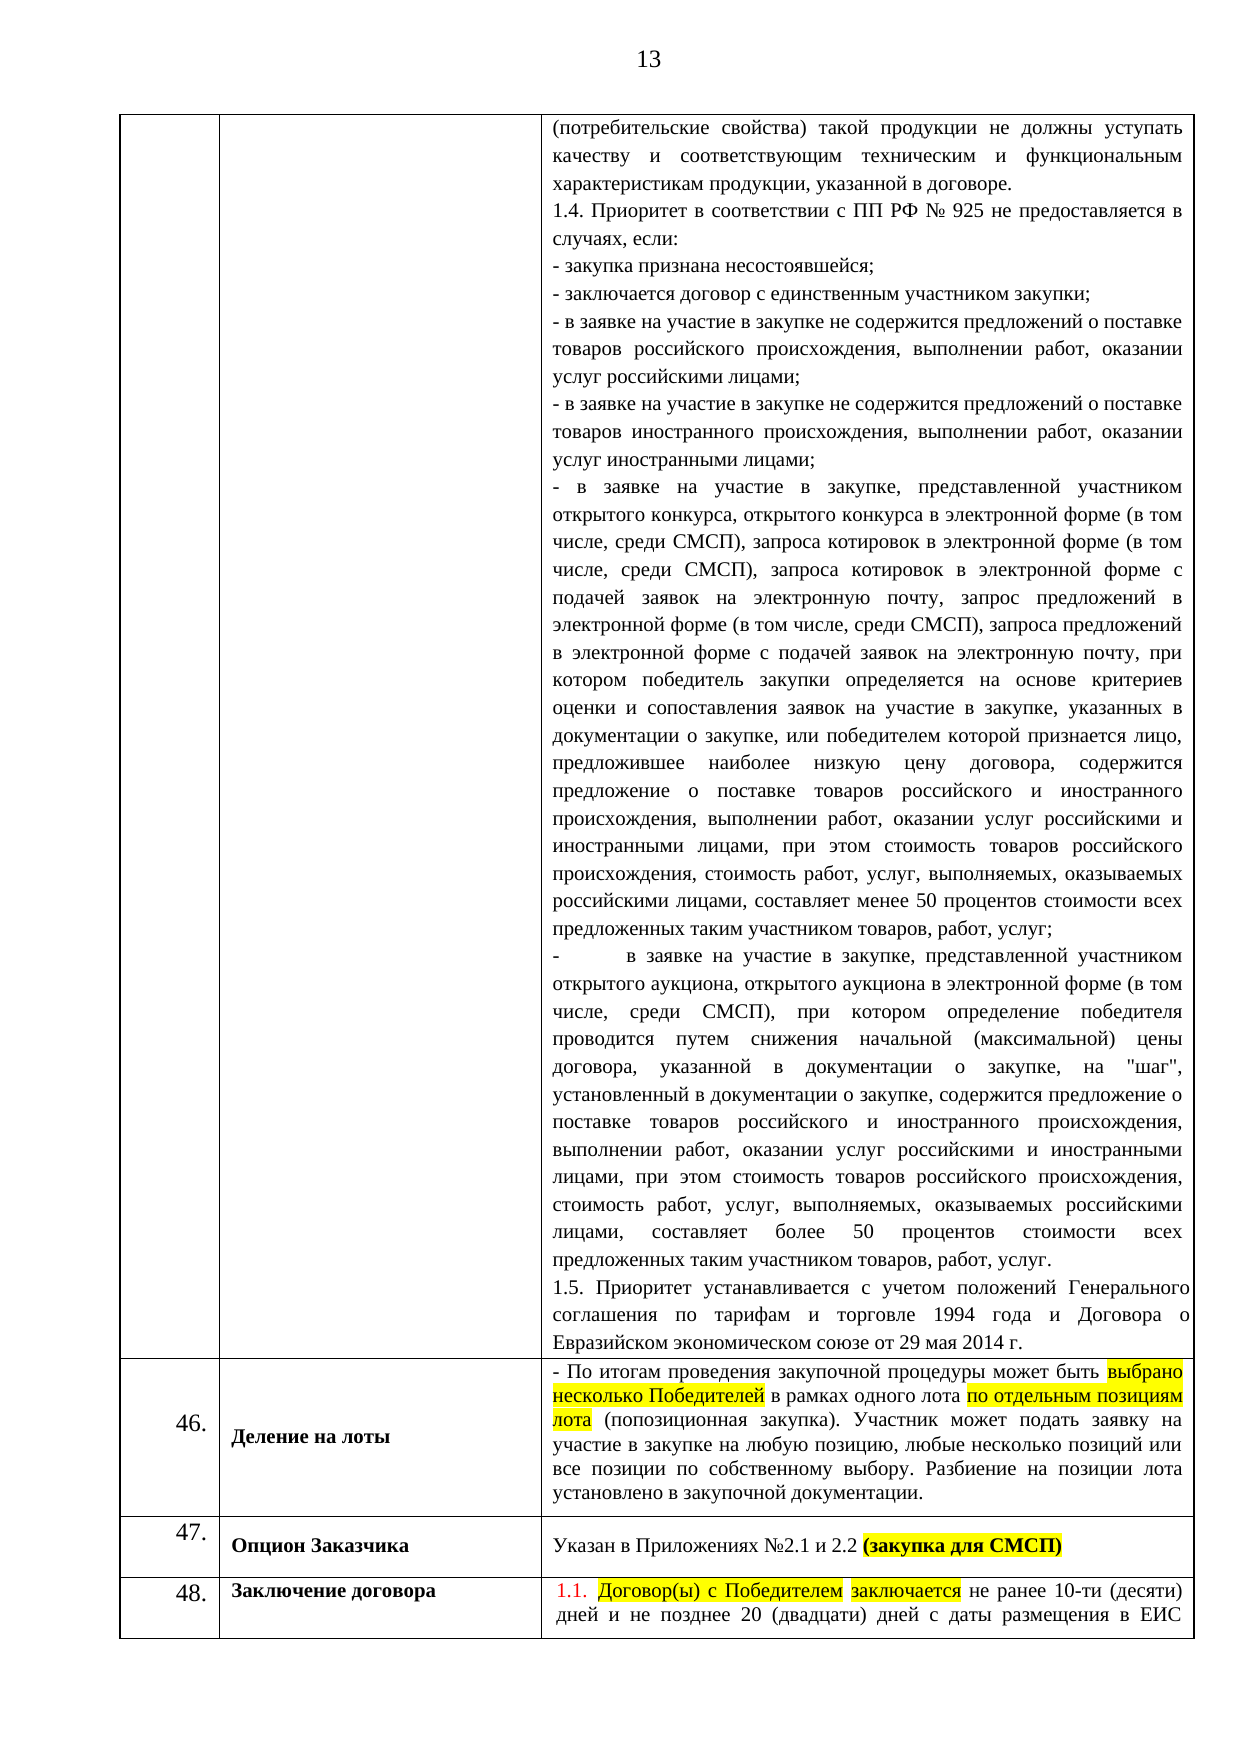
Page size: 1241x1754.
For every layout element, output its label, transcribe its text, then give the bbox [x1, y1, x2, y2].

table_cell Заключение договора [220, 1578, 541, 1638]
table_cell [542, 1578, 1193, 1638]
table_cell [542, 115, 1193, 1358]
table_cell Деление на лоты [220, 1359, 541, 1516]
table_cell [121, 115, 219, 1358]
table_cell - По итогам проведения закупочной процедуры может быть выбрано несколько Победителей в рамках одного лота по отдельным позициям лота (попозиционная закупка). Участник может подать заявку на участие в закупке на любую позицию, любые несколько позиций или все позиции по собственному выбору. Разбиение на позиции лота установлено в закупочной документации. [542, 1359, 1193, 1516]
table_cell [220, 115, 541, 1358]
table_cell Указан в Приложениях №2.1 и 2.2 (закупка для СМСП) [542, 1517, 1193, 1577]
table_cell [121, 1359, 219, 1516]
table_cell [121, 1578, 219, 1638]
table_cell Опцион Заказчика [220, 1517, 541, 1577]
table_cell [121, 1517, 219, 1577]
